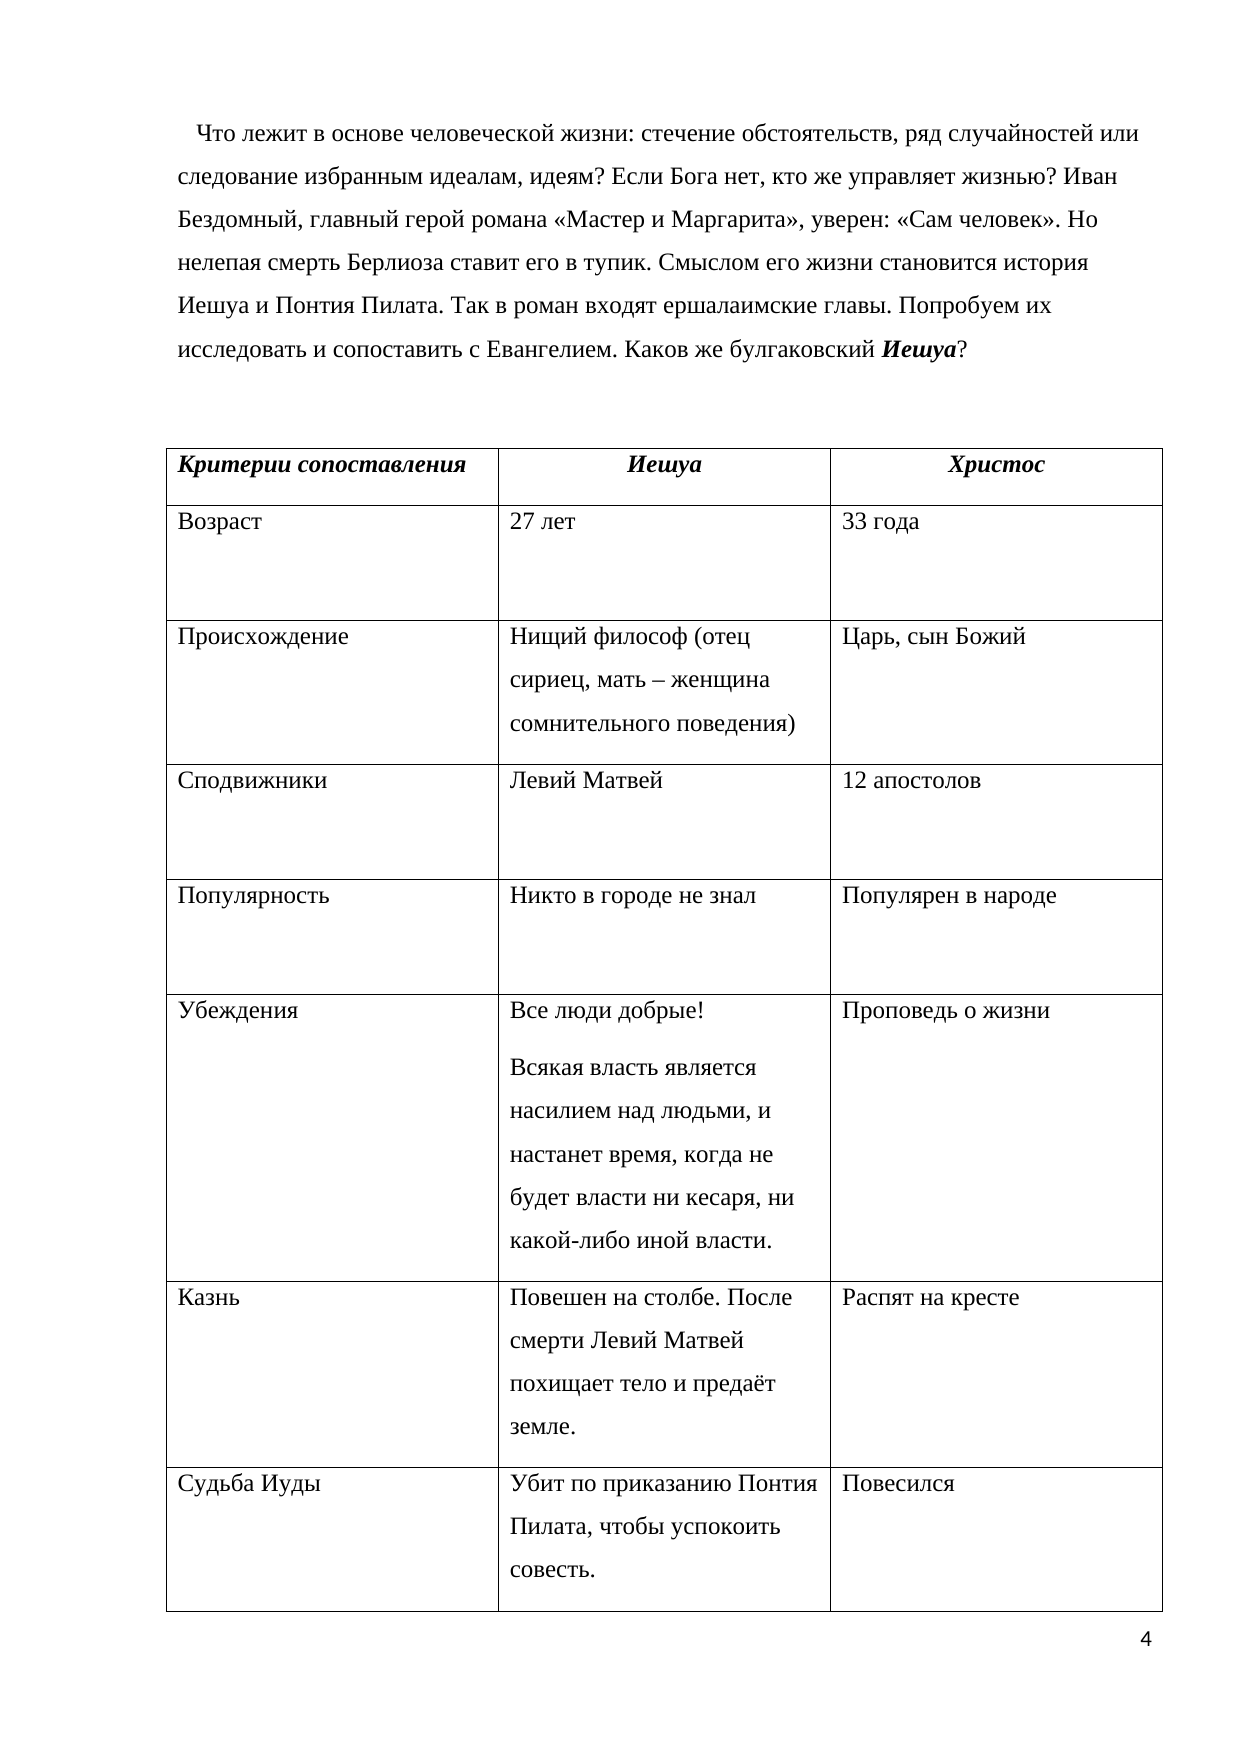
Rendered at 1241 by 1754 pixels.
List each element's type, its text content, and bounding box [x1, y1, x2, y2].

table_cell Популярность [167, 880, 498, 994]
table_cell Нищий философ (отец сириец, мать – женщина сомнительного поведения) [499, 621, 830, 764]
table_cell Распят на кресте [831, 1282, 1162, 1467]
table_cell Никто в городе не знал [499, 880, 830, 994]
table_header Христос [831, 449, 1162, 505]
table_header Критерии сопоставления [167, 449, 498, 505]
text Что лежит в основе человеческой жизни: стечение обстоятельств, ряд случайностей или следование избранным идеалам, идеям? Если Бога нет, кто же управляет жизнью? Иван Бездомный, главный герой романа «Мастер и Маргарита», уверен: «Сам человек». Но нелепая смерть Берлиоза ставит его в тупик. Смыслом его жизни становится история Иешуа и Понтия Пилата. Так в роман входят ершалаимские главы. Попробуем их исследовать и сопоставить с Евангелием. Каков же булгаковский Иешуа? [177, 118, 1152, 362]
table_cell Казнь [167, 1282, 498, 1467]
table_cell Убеждения [167, 995, 498, 1281]
table_cell Происхождение [167, 621, 498, 764]
table_header Иешуа [499, 449, 830, 505]
table_cell Убит по приказанию Понтия Пилата, чтобы успокоить совесть. [499, 1468, 830, 1611]
table_cell Судьба Иуды [167, 1468, 498, 1611]
table_cell Царь, сын Божий [831, 621, 1162, 764]
table_cell Возраст [167, 506, 498, 620]
table_cell Проповедь о жизни [831, 995, 1162, 1281]
table_cell Популярен в народе [831, 880, 1162, 994]
table_cell 27 лет [499, 506, 830, 620]
table_cell Повешен на столбе. После смерти Левий Матвей похищает тело и предаёт земле. [499, 1282, 830, 1467]
table_cell Повесился [831, 1468, 1162, 1611]
table_cell 12 апостолов [831, 765, 1162, 879]
table_cell Все люди добрые! Всякая власть является насилием над людьми, и настанет время, когда не будет власти ни кесаря, ни какой-либо иной власти. [499, 995, 830, 1281]
table_cell Левий Матвей [499, 765, 830, 879]
table_cell Сподвижники [167, 765, 498, 879]
table_cell 33 года [831, 506, 1162, 620]
